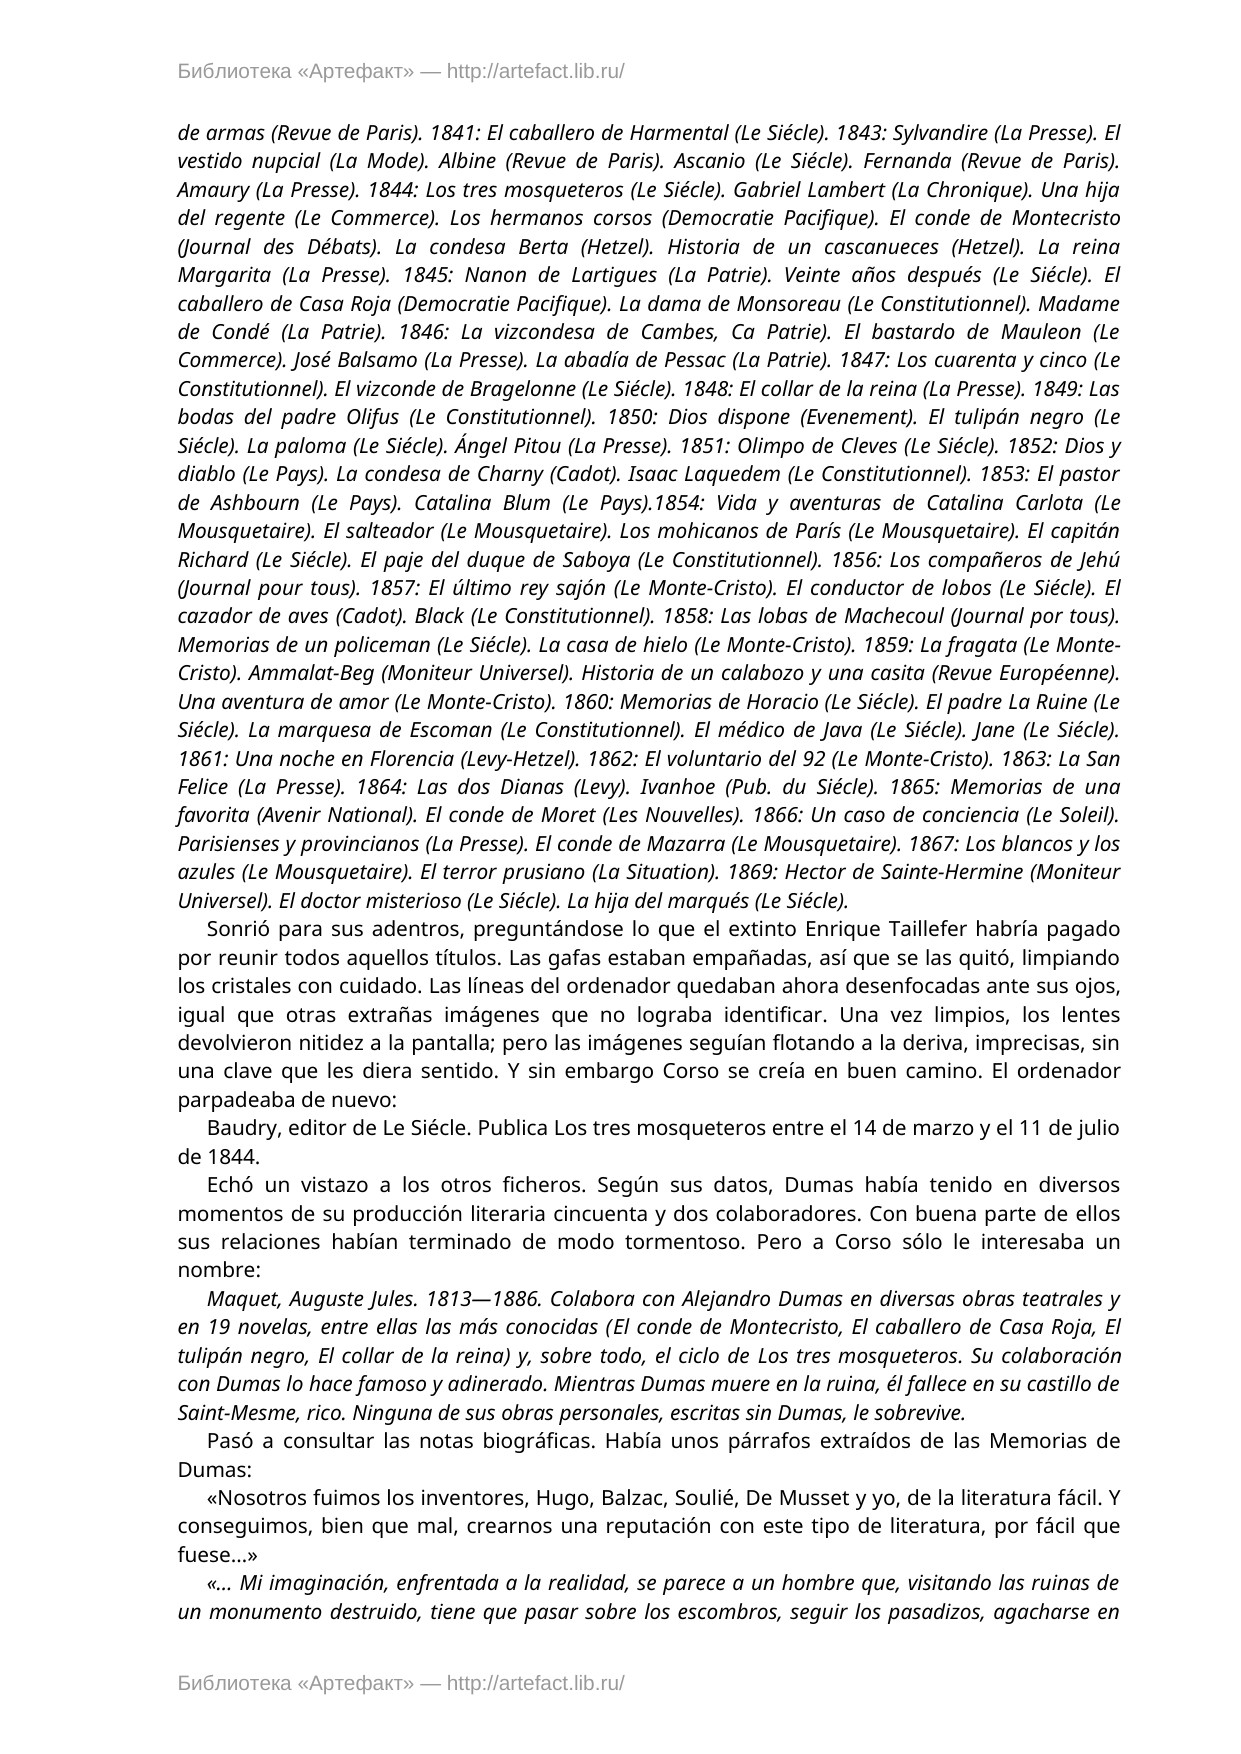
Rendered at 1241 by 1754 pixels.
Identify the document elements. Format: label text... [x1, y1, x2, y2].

text Echó un vistazo a los otros ficheros. Según sus datos, Dumas había tenido en diversos momentos de su producción literaria cincuenta y dos colaboradores. Con buena parte de ellos sus relaciones habían terminado de modo tormentoso. Pero a Corso sólo le interesaba un nombre: [177, 1170, 1122, 1284]
text Pasó a consultar las notas biográficas. Había unos párrafos extraídos de las Memorias de Dumas: [177, 1426, 1122, 1483]
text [177, 118, 1122, 914]
text Sonrió para sus adentros, preguntándose lo que el extinto Enrique Taillefer habría pagado por reunir todos aquellos títulos. Las gafas estaban empañadas, así que se las quitó, limpiando los cristales con cuidado. Las líneas del ordenador quedaban ahora desenfocadas ante sus ojos, igual que otras extrañas imágenes que no lograba identificar. Una vez limpios, los lentes devolvieron nitidez a la pantalla; pero las imágenes seguían flotando a la deriva, imprecisas, sin una clave que les diera sentido. Y sin embargo Corso se creía en buen camino. El ordenador parpadeaba de nuevo: [177, 914, 1122, 1113]
text «Nosotros fuimos los inventores, Hugo, Balzac, Soulié, De Musset y yo, de la literatura fácil. Y conseguimos, bien que mal, crearnos una reputación con este tipo de literatura, por fácil que fuese…» [177, 1483, 1122, 1568]
text Baudry, editor de Le Siécle. Publica Los tres mosqueteros entre el 14 de marzo y el 11 de julio de 1844. [177, 1113, 1122, 1170]
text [177, 1568, 1122, 1625]
text Maquet, Auguste Jules. 1813—1886. Colabora con Alejandro Dumas en diversas obras teatrales y en 19 novelas, entre ellas las más conocidas (El conde de Montecristo, El caballero de Casa Roja, El tulipán negro, El collar de la reina) y, sobre todo, el ciclo de Los tres mosqueteros. Su colaboración con Dumas lo hace famoso y adinerado. Mientras Dumas muere en la ruina, él fallece en su castillo de Saint-Mesme, rico. Ninguna de sus obras personales, escritas sin Dumas, le sobrevive. [177, 1284, 1122, 1426]
